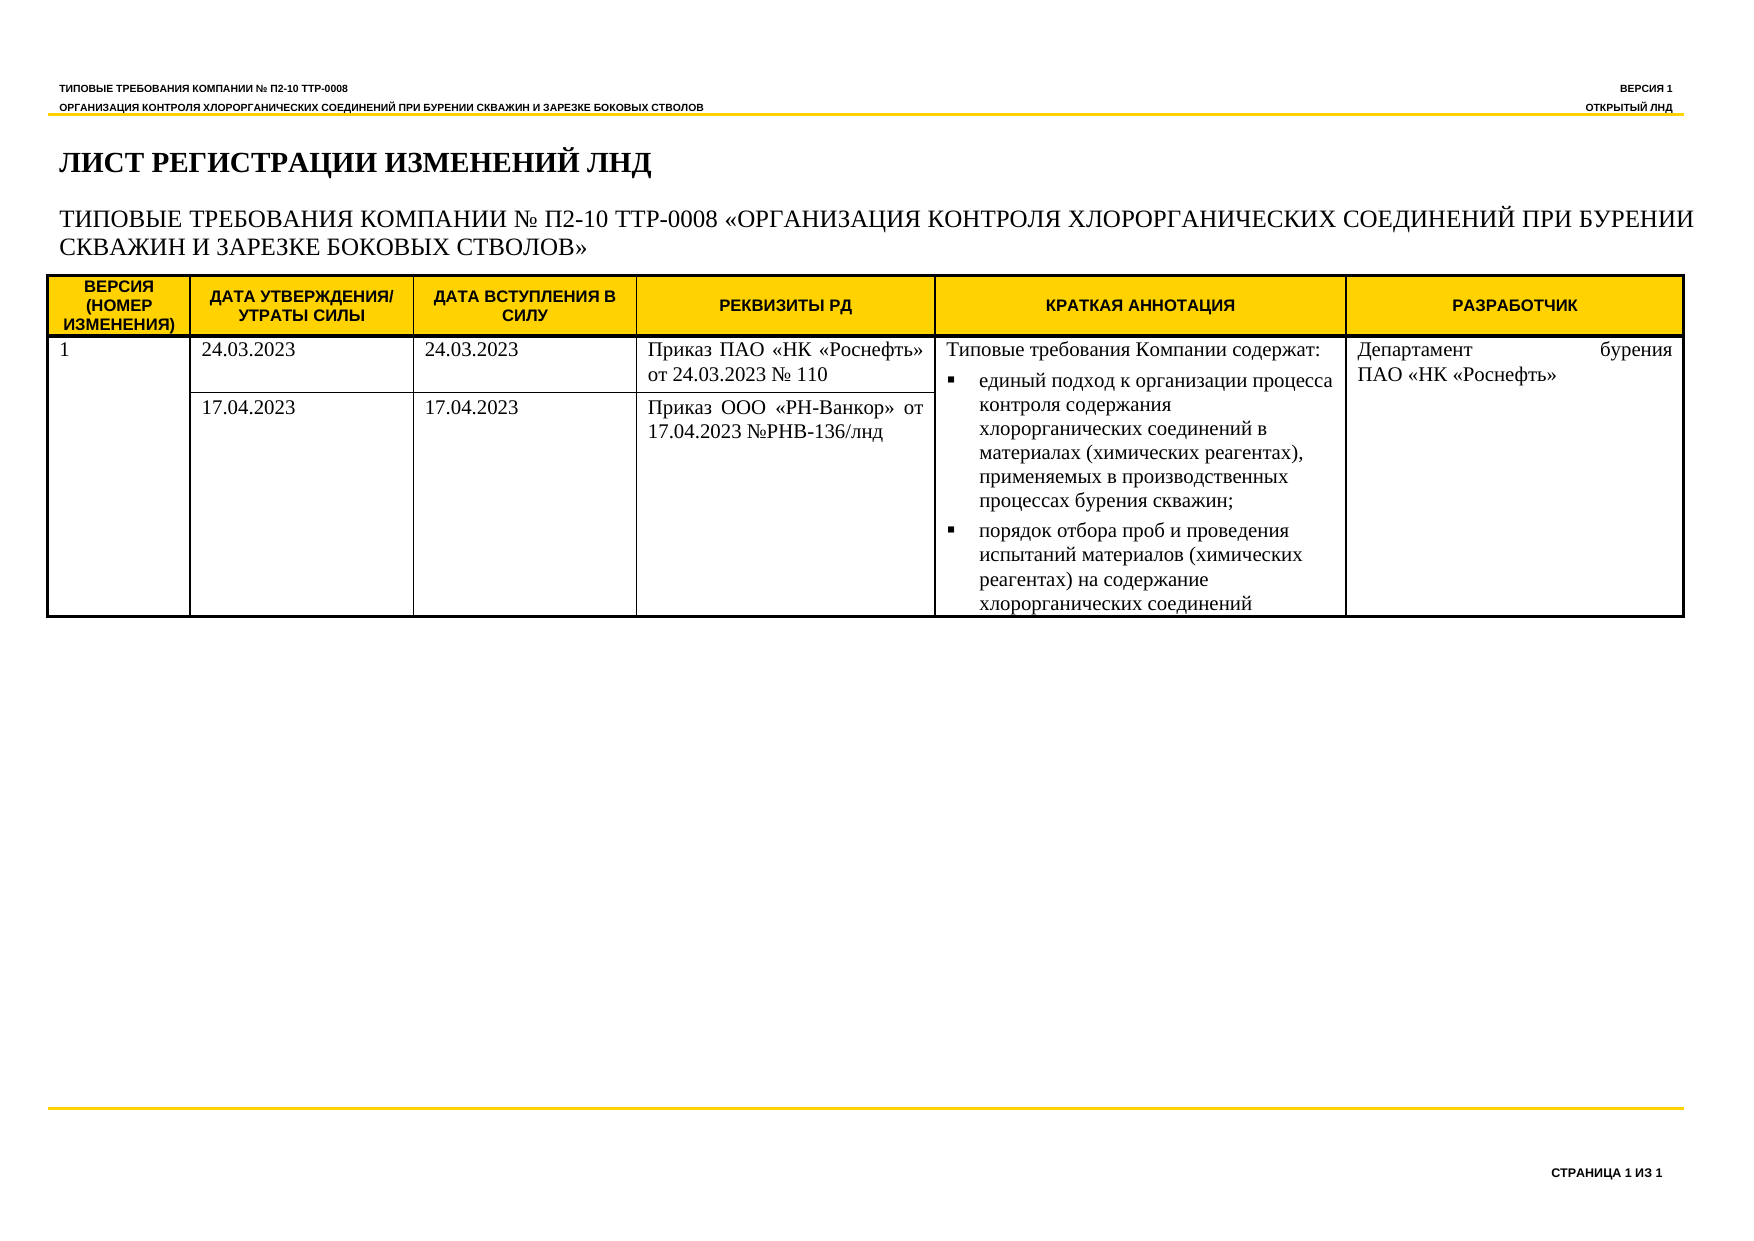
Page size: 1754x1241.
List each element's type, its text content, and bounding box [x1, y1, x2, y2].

table_header ДАТА УТВЕРЖДЕНИЯ/ утраты силы [191, 277, 413, 334]
table_cell 1 [49, 338, 189, 614]
table_header дата вступления в силу [414, 277, 636, 334]
table_cell 24.03.2023 [191, 338, 413, 392]
table_cell Типовые требования Компании содержат: единый подход к организации процесса контроля содержания хлорорганических соединений в материалах (химических реагентах), применяемых в производственных процессах бурения скважин; порядок отбора проб и проведения испытаний материалов (химических реагентах) на содержание хлорорганических соединений [936, 338, 1345, 614]
table_cell 17.04.2023 [414, 393, 636, 614]
table_header Краткая АННОТАЦИЯ [936, 277, 1345, 334]
table_cell Приказ ООО «РН-Ванкор» от 17.04.2023 №РНВ-136/лнд [637, 393, 934, 614]
table_header РЕКВИЗИТЫ РД [637, 277, 934, 334]
table_header версия (номер изменения) [49, 277, 189, 334]
table_header РаЗРАБОТЧИК [1347, 277, 1682, 334]
text ТИПОВЫЕ ТРЕБОВАНИЯ КОМПАНИИ № П2-10 ТТР-0008 «Организация контроля хлорорганических соединений при бурении скважин и зарезке боковых стволов» [59, 204, 1695, 261]
table_cell Приказ ПАО «НК «Роснефть» от 24.03.2023 № 110 [637, 338, 934, 392]
table_cell 17.04.2023 [191, 393, 413, 614]
table_cell Департамент бурения ПАО «НК «Роснефть» [1347, 338, 1682, 614]
table_cell 24.03.2023 [414, 338, 636, 392]
subtitle ЛИСТ РЕГИСТРАЦИИ ИЗМЕНЕНИЙ ЛНД [59, 145, 1695, 179]
